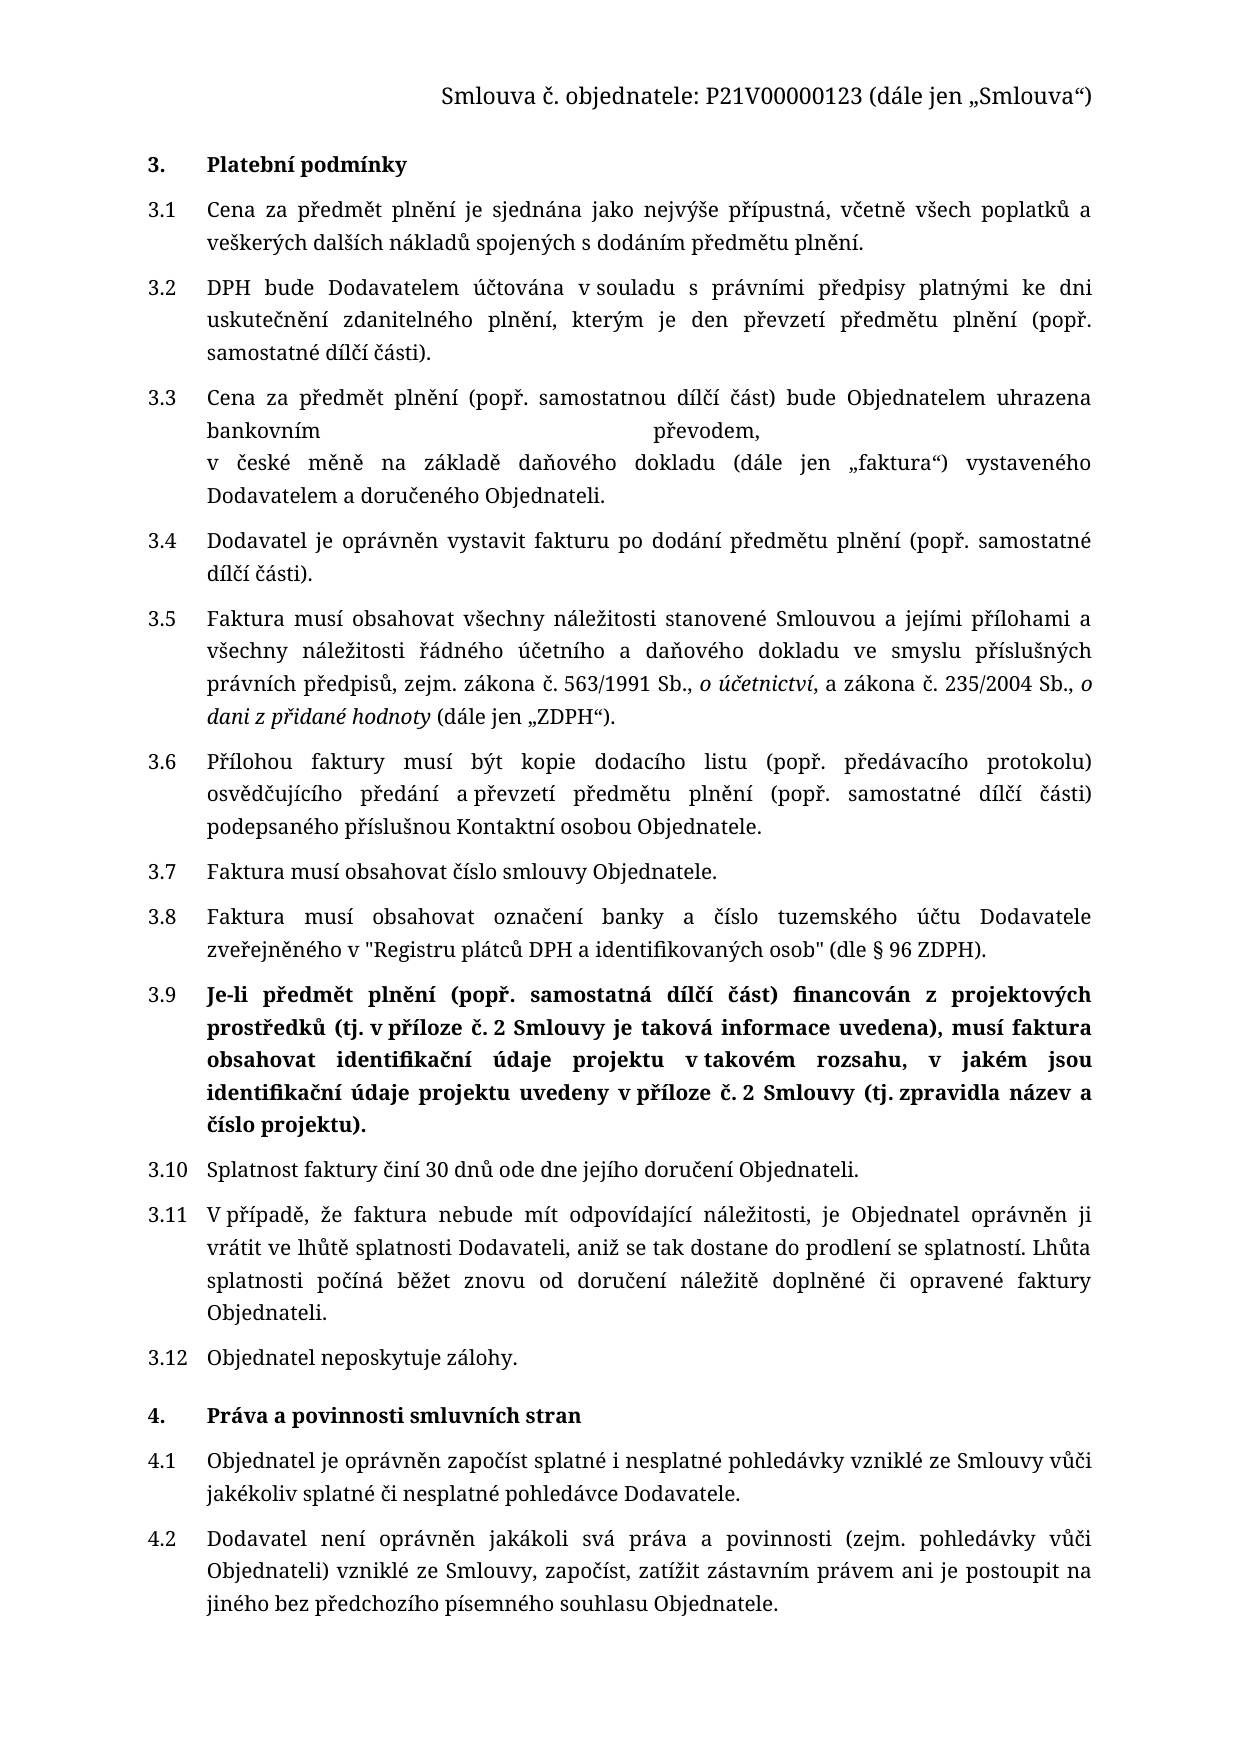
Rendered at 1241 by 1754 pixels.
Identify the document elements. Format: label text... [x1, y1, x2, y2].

list Faktura musí obsahovat označení banky a číslo tuzemského účtu Dodavatele zveřejněného v "Registru plátců DPH a identifikovaných osob" (dle § 96 ZDPH). [148, 902, 1093, 963]
list V případě, že faktura nebude mít odpovídající náležitosti, je Objednatel oprávněn ji vrátit ve lhůtě splatnosti Dodavateli, aniž se tak dostane do prodlení se splatností. Lhůta splatnosti počíná běžet znovu od doručení náležitě doplněné či opravené faktury Objednateli. [148, 1201, 1093, 1327]
list Faktura musí obsahovat číslo smlouvy Objednatele. [148, 857, 1093, 886]
list Objednatel neposkytuje zálohy. [148, 1343, 1093, 1372]
list Cena za předmět plnění je sjednána jako nejvýše přípustná, včetně všech poplatků a veškerých dalších nákladů spojených s dodáním předmětu plnění. [148, 195, 1093, 256]
list Je-li předmět plnění (popř. samostatná dílčí část) financován z projektových prostředků (tj. v příloze č. 2 Smlouvy je taková informace uvedena), musí faktura obsahovat identifikační údaje projektu v takovém rozsahu, v jakém jsou identifikační údaje projektu uvedeny v příloze č. 2 Smlouvy (tj. zpravidla název a číslo projektu). [148, 980, 1093, 1139]
list Faktura musí obsahovat všechny náležitosti stanovené Smlouvou a jejími přílohami a všechny náležitosti řádného účetního a daňového dokladu ve smyslu příslušných právních předpisů, zejm. zákona č. 563/1991 Sb., o účetnictví, a zákona č. 235/2004 Sb., o dani z přidané hodnoty (dále jen „ZDPH“). [148, 604, 1093, 730]
list Cena za předmět plnění (popř. samostatnou dílčí část) bude Objednatelem uhrazena bankovním převodem, v české měně na základě daňového dokladu (dále jen „faktura“) vystaveného Dodavatelem a doručeného Objednateli. [148, 383, 1093, 509]
list Dodavatel není oprávněn jakákoli svá práva a povinnosti (zejm. pohledávky vůči Objednateli) vzniklé ze Smlouvy, započíst, zatížit zástavním právem ani je postoupit na jiného bez předchozího písemného souhlasu Objednatele. [148, 1524, 1093, 1618]
list Platební podmínky [148, 150, 1093, 179]
list Splatnost faktury činí 30 dnů ode dne jejího doručení Objednateli. [148, 1156, 1093, 1184]
list Přílohou faktury musí být kopie dodacího listu (popř. předávacího protokolu) osvědčujícího předání a převzetí předmětu plnění (popř. samostatné dílčí části) podepsaného příslušnou Kontaktní osobou Objednatele. [148, 747, 1093, 841]
list DPH bude Dodavatelem účtována v souladu s právními předpisy platnými ke dni uskutečnění zdanitelného plnění, kterým je den převzetí předmětu plnění (popř. samostatné dílčí části). [148, 273, 1093, 367]
list Objednatel je oprávněn započíst splatné i nesplatné pohledávky vzniklé ze Smlouvy vůči jakékoliv splatné či nesplatné pohledávce Dodavatele. [148, 1446, 1093, 1507]
list Práva a povinnosti smluvních stran [148, 1401, 1093, 1429]
list Dodavatel je oprávněn vystavit fakturu po dodání předmětu plnění (popř. samostatné dílčí části). [148, 526, 1093, 587]
